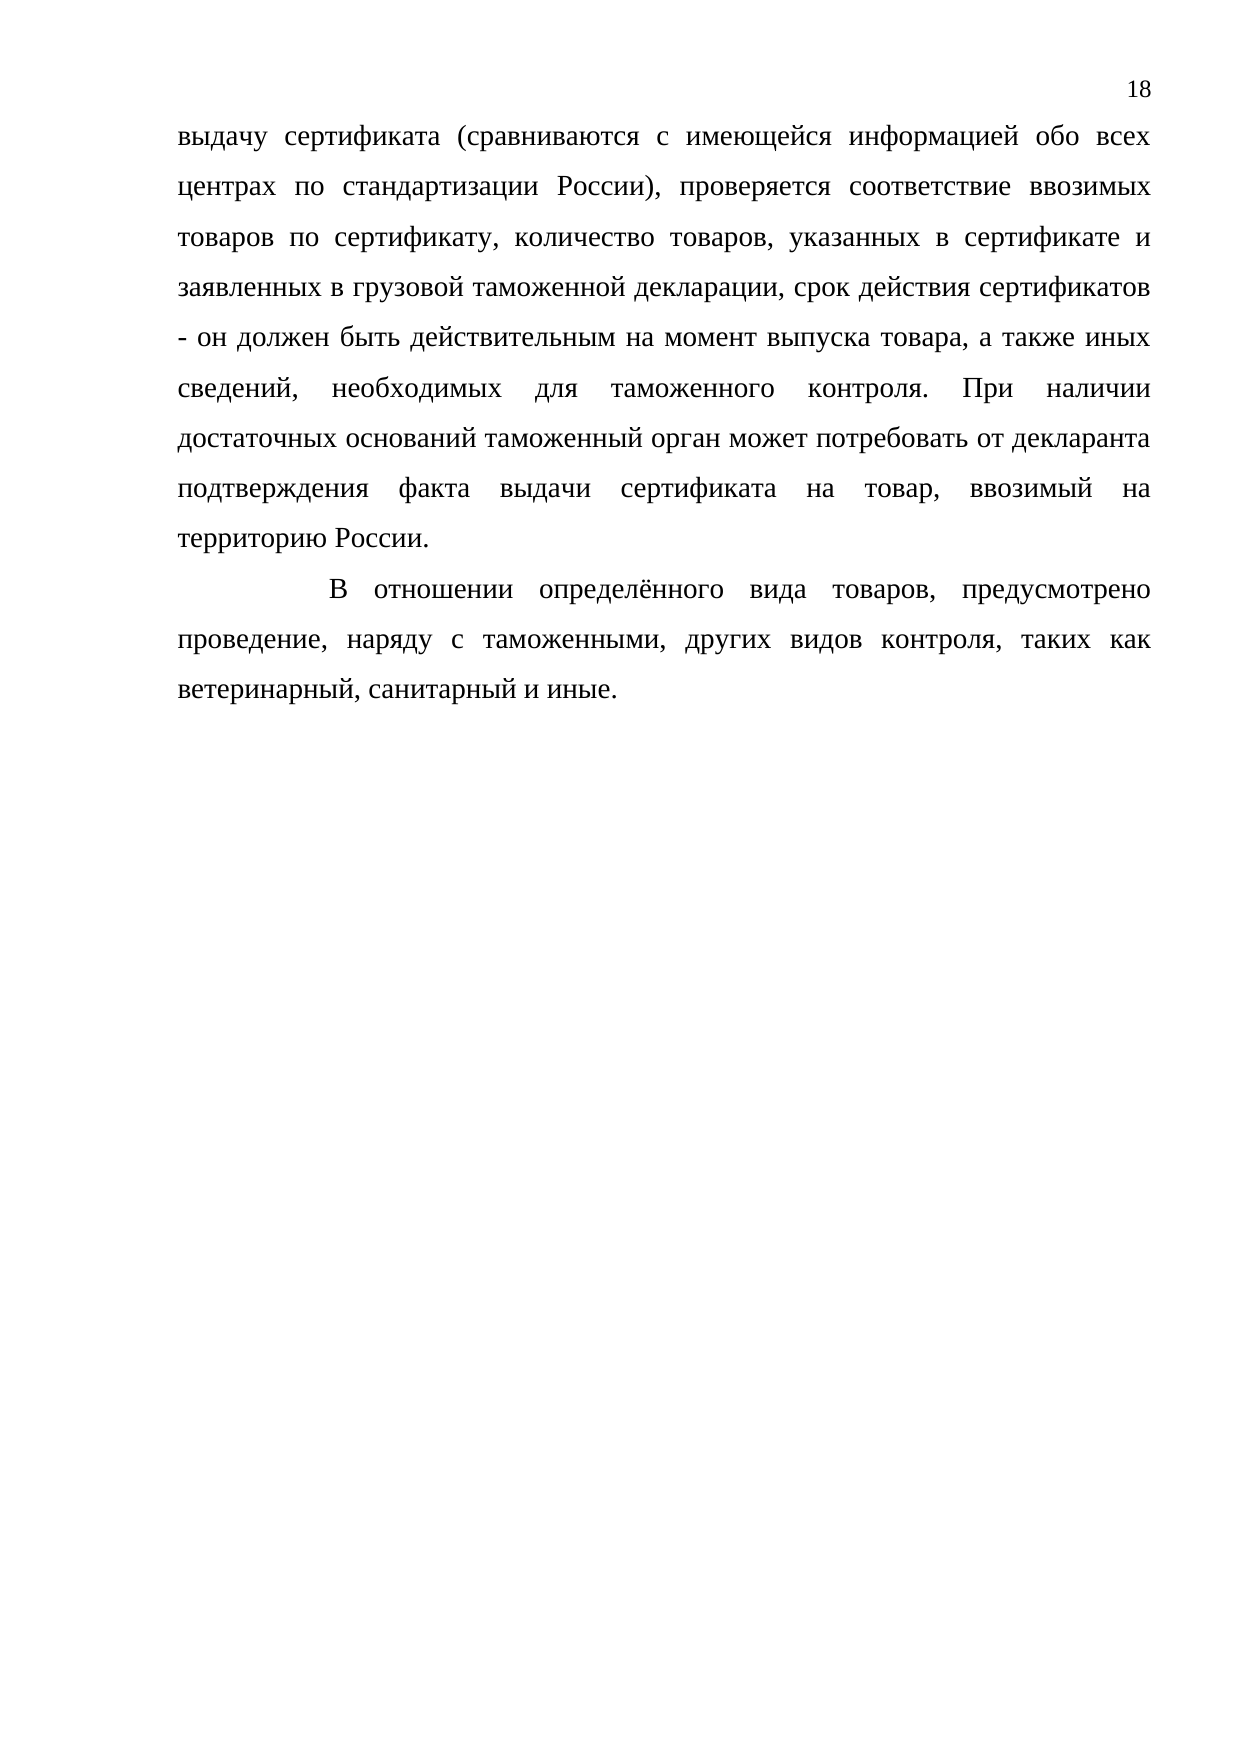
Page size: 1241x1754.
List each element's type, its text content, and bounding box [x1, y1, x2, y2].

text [177, 118, 1152, 554]
text В отношении определённого вида товаров, предусмотрено проведение, наряду с таможенными, других видов контроля, таких как ветеринарный, санитарный и иные. [177, 571, 1152, 705]
